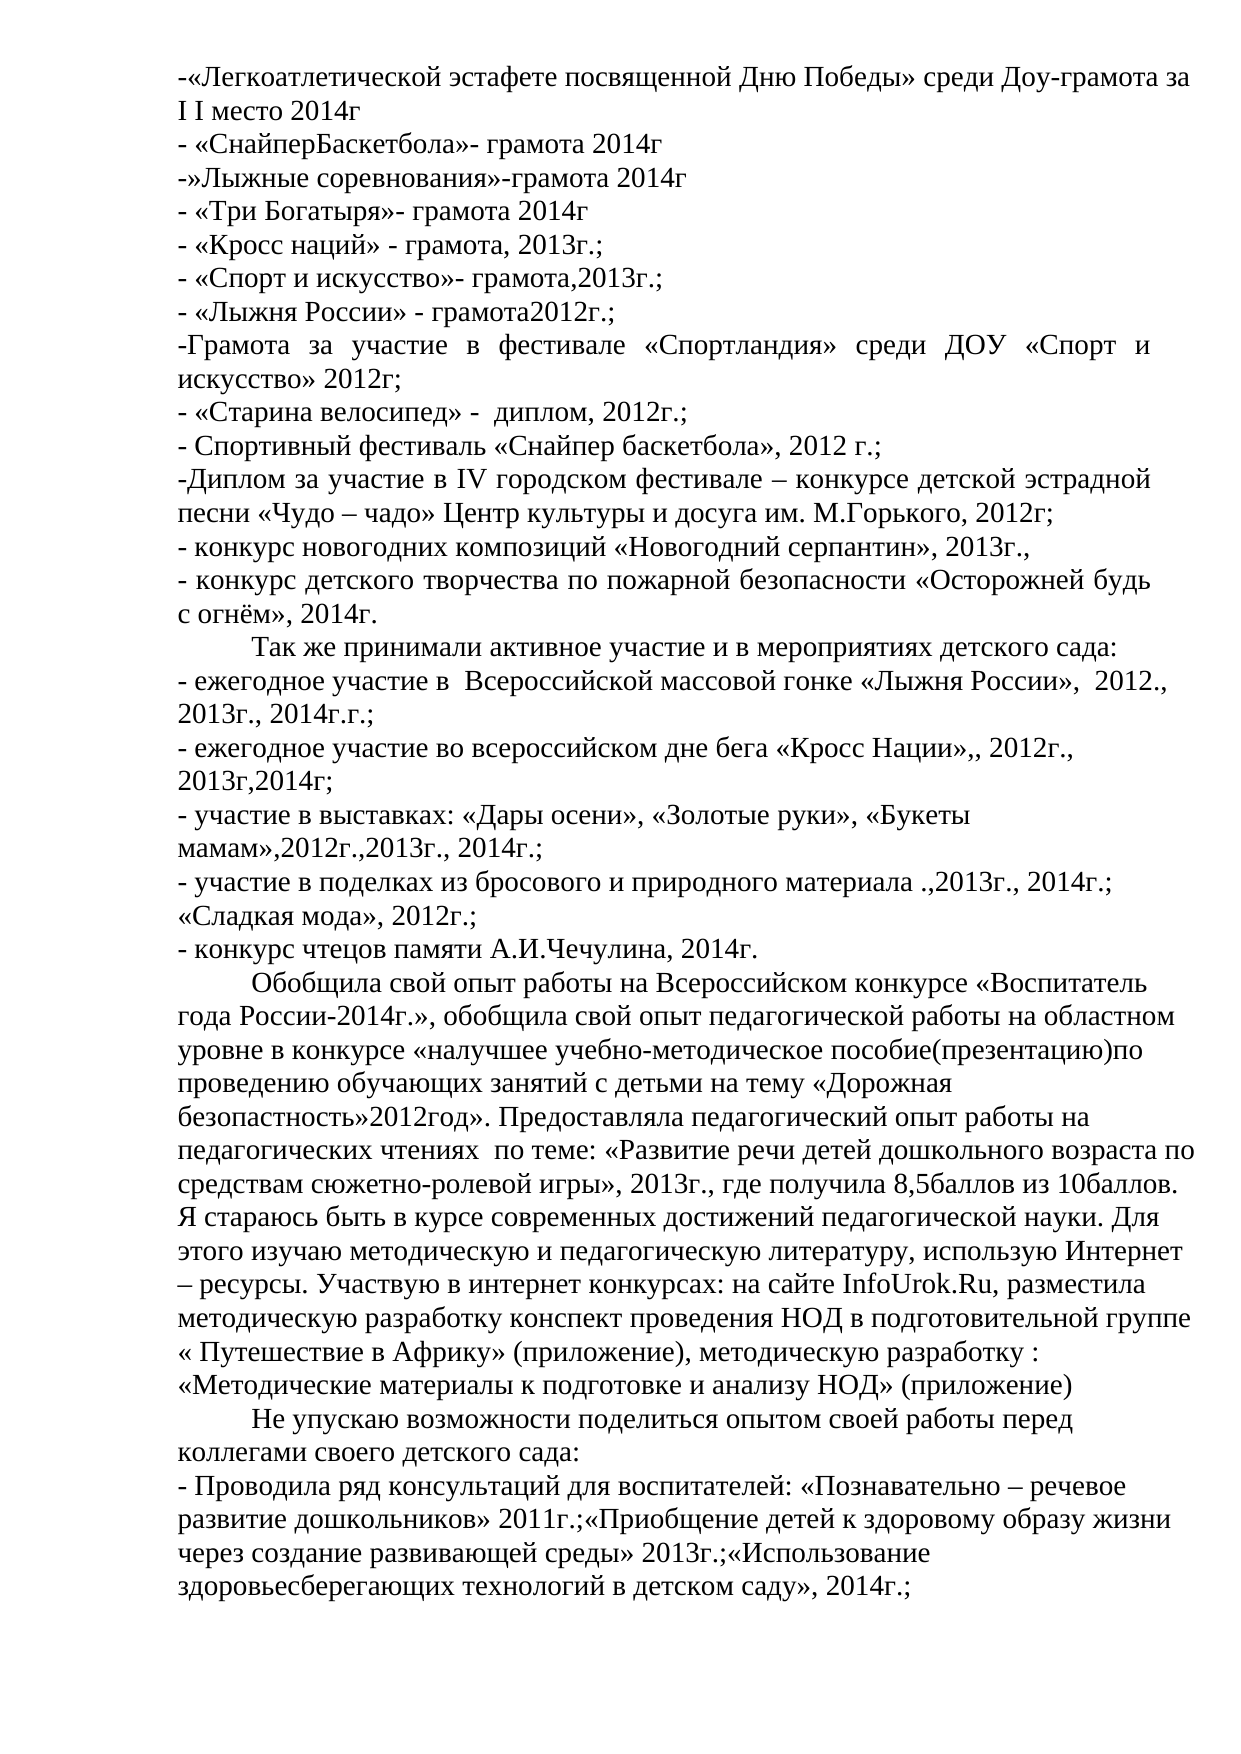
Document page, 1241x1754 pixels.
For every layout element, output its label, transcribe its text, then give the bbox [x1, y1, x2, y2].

text - Спортивный фестиваль «Снайпер баскетбола», .; [177, 428, 1196, 462]
text - участие в выставках: «Дары осени», «Золотые руки», «Букеты мамам»,2012г.,2013г., 2014г.; [177, 797, 1196, 864]
text Обобщила свой опыт работы на Всероссийском конкурсе «Воспитатель года России-2014г.», обобщила свой опыт педагогической работы на областном уровне в конкурсе «налучшее учебно-методическое пособие(презентацию)по проведению обучающих занятий с детьми на тему «Дорожная безопастность»2012год». Предоставляла педагогический опыт работы на педагогических чтениях по теме: «Развитие речи детей дошкольного возраста по средствам сюжетно-ролевой игры», 2013г., где получила 8,5баллов из 10баллов. [177, 965, 1196, 1199]
text - ежегодное участие в Всероссийской массовой гонке «Лыжня России», 2012., 2013г., 2014г.г.; [177, 663, 1196, 730]
text - «Кросс наций» - грамота, 2013г.; [177, 227, 1196, 260]
text - «Лыжня России» - грамота2012г.; [177, 294, 1196, 327]
text - участие в поделках из бросового и природного материала .,2013г., 2014г.; «Сладкая мода», 2012г.; [177, 864, 1196, 931]
text - «Старина велосипед» - диплом, 2012г.; [177, 394, 1196, 428]
text - конкурс чтецов памяти А.И.Чечулина, 2014г. [177, 931, 1196, 965]
text - ежегодное участие во всероссийском дне бега «Кросс Нации»,, 2012г., 2013г,2014г; [177, 730, 1196, 797]
text - «СнайперБаскетбола»- грамота 2014г [177, 126, 1196, 160]
text - конкурс детского творчества по пожарной безопасности «Осторожней будь с огнём», 2014г. [177, 562, 1152, 629]
text Не упускаю возможности поделиться опытом своей работы перед коллегами своего детского сада: [177, 1401, 1196, 1468]
text -Диплом за участие в IV городском фестивале – конкурсе детской эстрадной песни «Чудо – чадо» Центр культуры и досуга им. М.Горького, 2012г; [177, 462, 1152, 529]
text - «Три Богатыря»- грамота 2014г [177, 193, 1196, 227]
text Так же принимали активное участие и в мероприятиях детского сада: [177, 629, 1152, 663]
text - конкурс новогодних композиций «Новогодний серпантин», 2013г., [177, 529, 1152, 562]
text -Грамота за участие в фестивале «Спортландия» среди ДОУ «Спорт и искусство» 2012г; [177, 327, 1152, 394]
text -»Лыжные соревнования»-грамота 2014г [177, 160, 1196, 193]
text - «Спорт и искусство»- грамота,2013г.; [177, 260, 1196, 294]
text -«Легкоатлетической эстафете посвященной Дню Победы» среди Доу-грамота за I I место 2014г [177, 59, 1196, 126]
text Я стараюсь быть в курсе современных достижений педагогической науки. Для этого изучаю методическую и педагогическую литературу, использую Интернет – ресурсы. Участвую в интернет конкурсах: на сайте InfoUrok.Ru, разместила методическую разработку конспект проведения НОД в подготовительной группе « Путешествие в Африку» (приложение), методическую разработку : «Методические материалы к подготовке и анализу НОД» (приложение) [177, 1199, 1196, 1401]
text - Проводила ряд консультаций для воспитателей: «Познавательно – речевое развитие дошкольников» 2011г.;«Приобщение детей к здоровому образу жизни через создание развивающей среды» 2013г.;«Использование здоровьесберегающих технологий в детском саду», 2014г.; [177, 1468, 1196, 1602]
